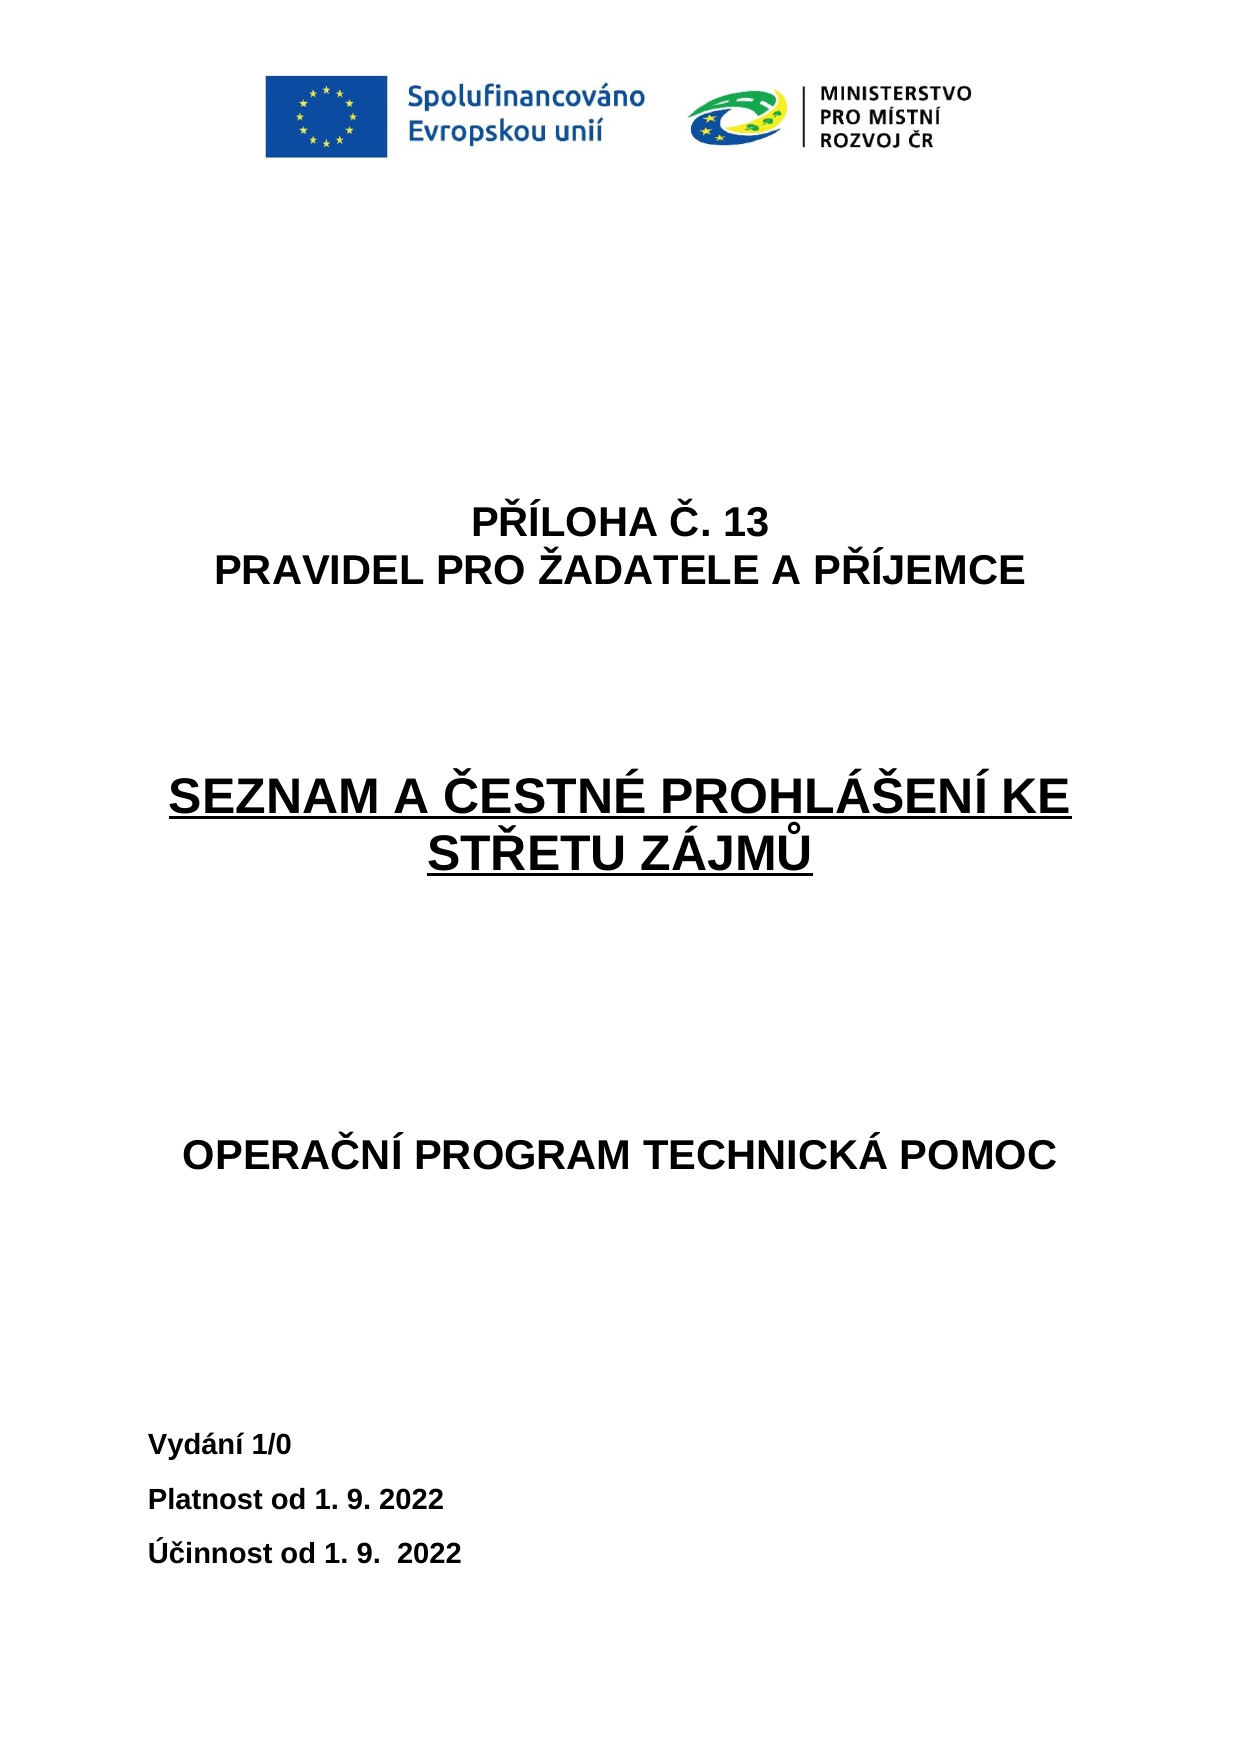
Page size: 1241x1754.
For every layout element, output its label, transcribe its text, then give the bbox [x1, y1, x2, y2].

text příloha č. 13 [148, 498, 1093, 546]
picture [263, 73, 977, 160]
text Účinnost od 1. 9. 2022 [148, 1536, 1093, 1570]
text Platnost od 1. 9. 2022 [148, 1482, 1093, 1515]
text Vydání 1/0 [148, 1427, 1093, 1461]
text Pravidel pro žadatele A příjemce [148, 546, 1093, 594]
text Operační program technická pomoc [148, 1130, 1093, 1178]
text seznam a Čestné prohlášení ke střetu zájmů [148, 766, 1093, 881]
